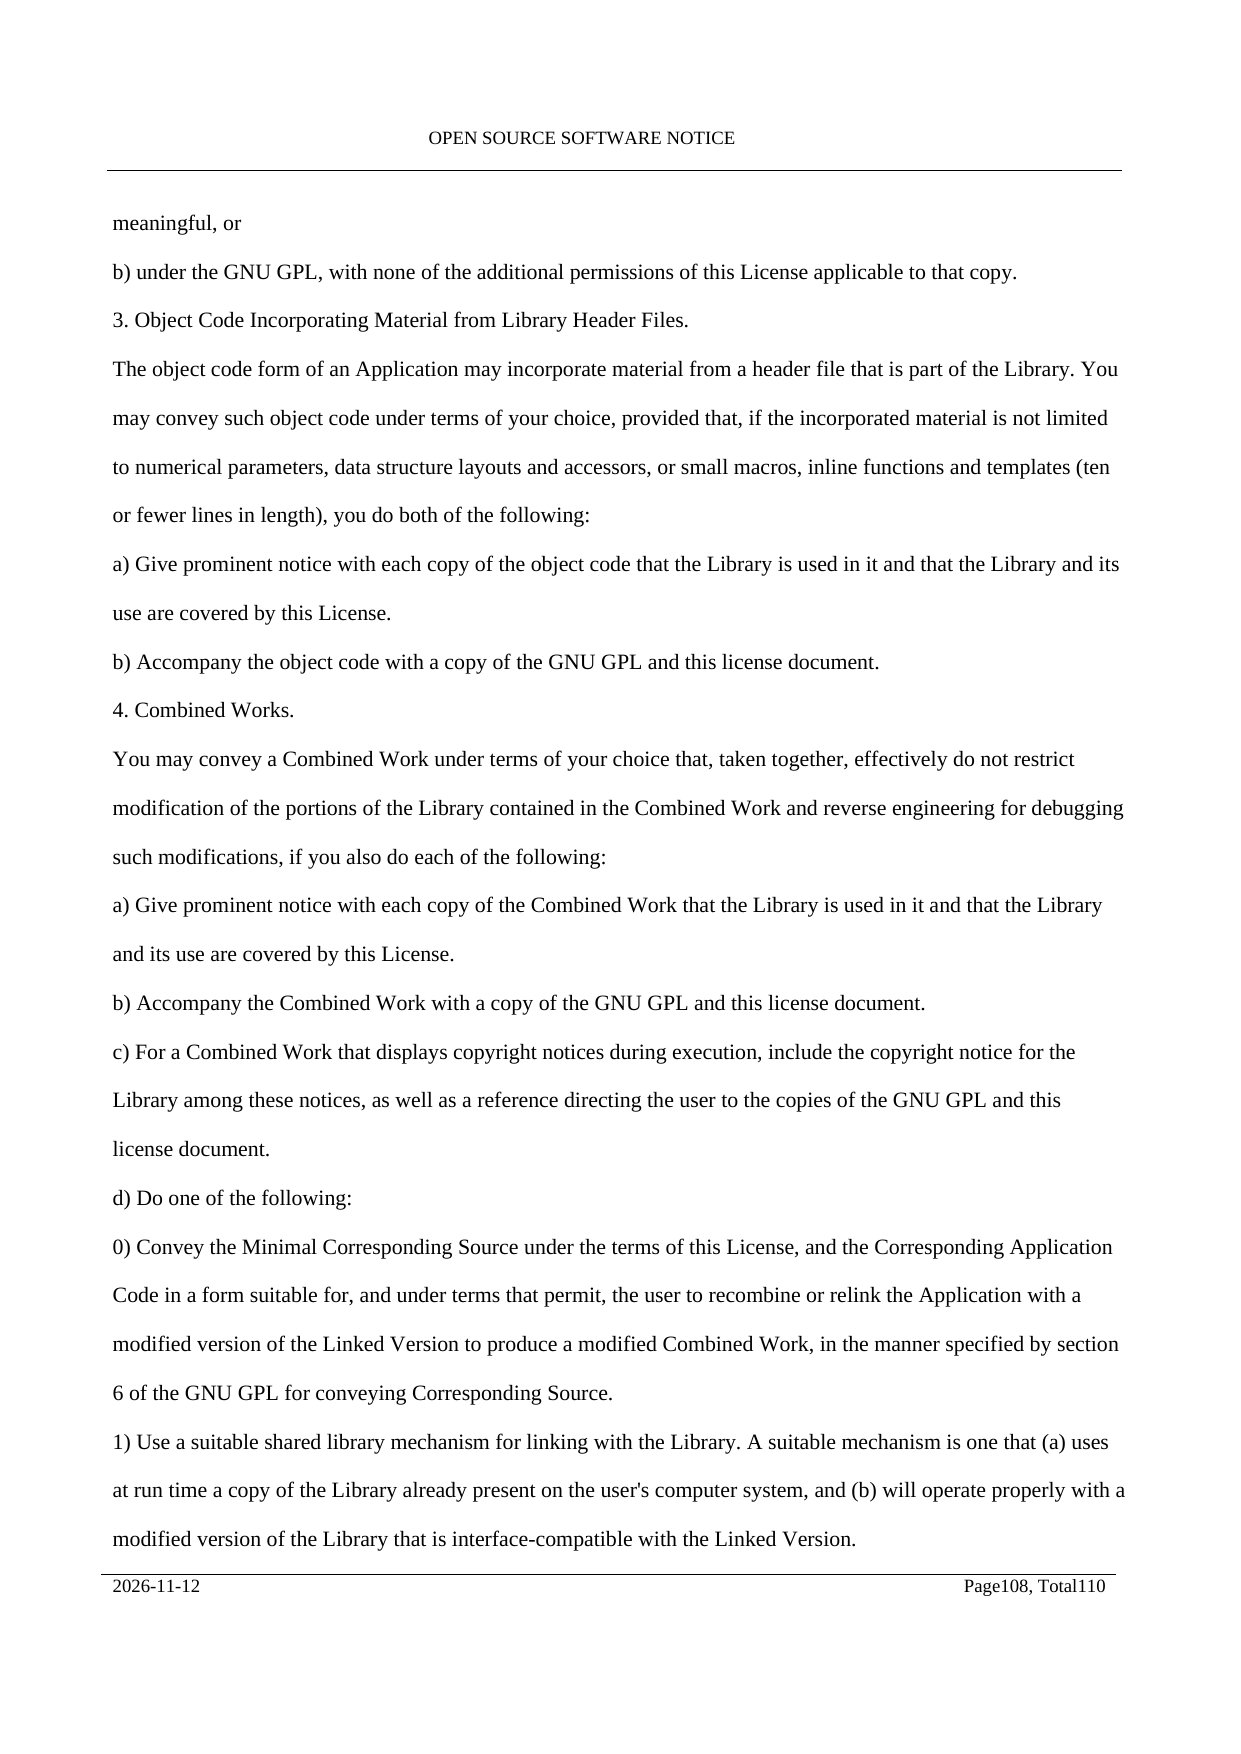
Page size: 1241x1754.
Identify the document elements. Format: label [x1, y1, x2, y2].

text [112, 206, 1128, 1555]
